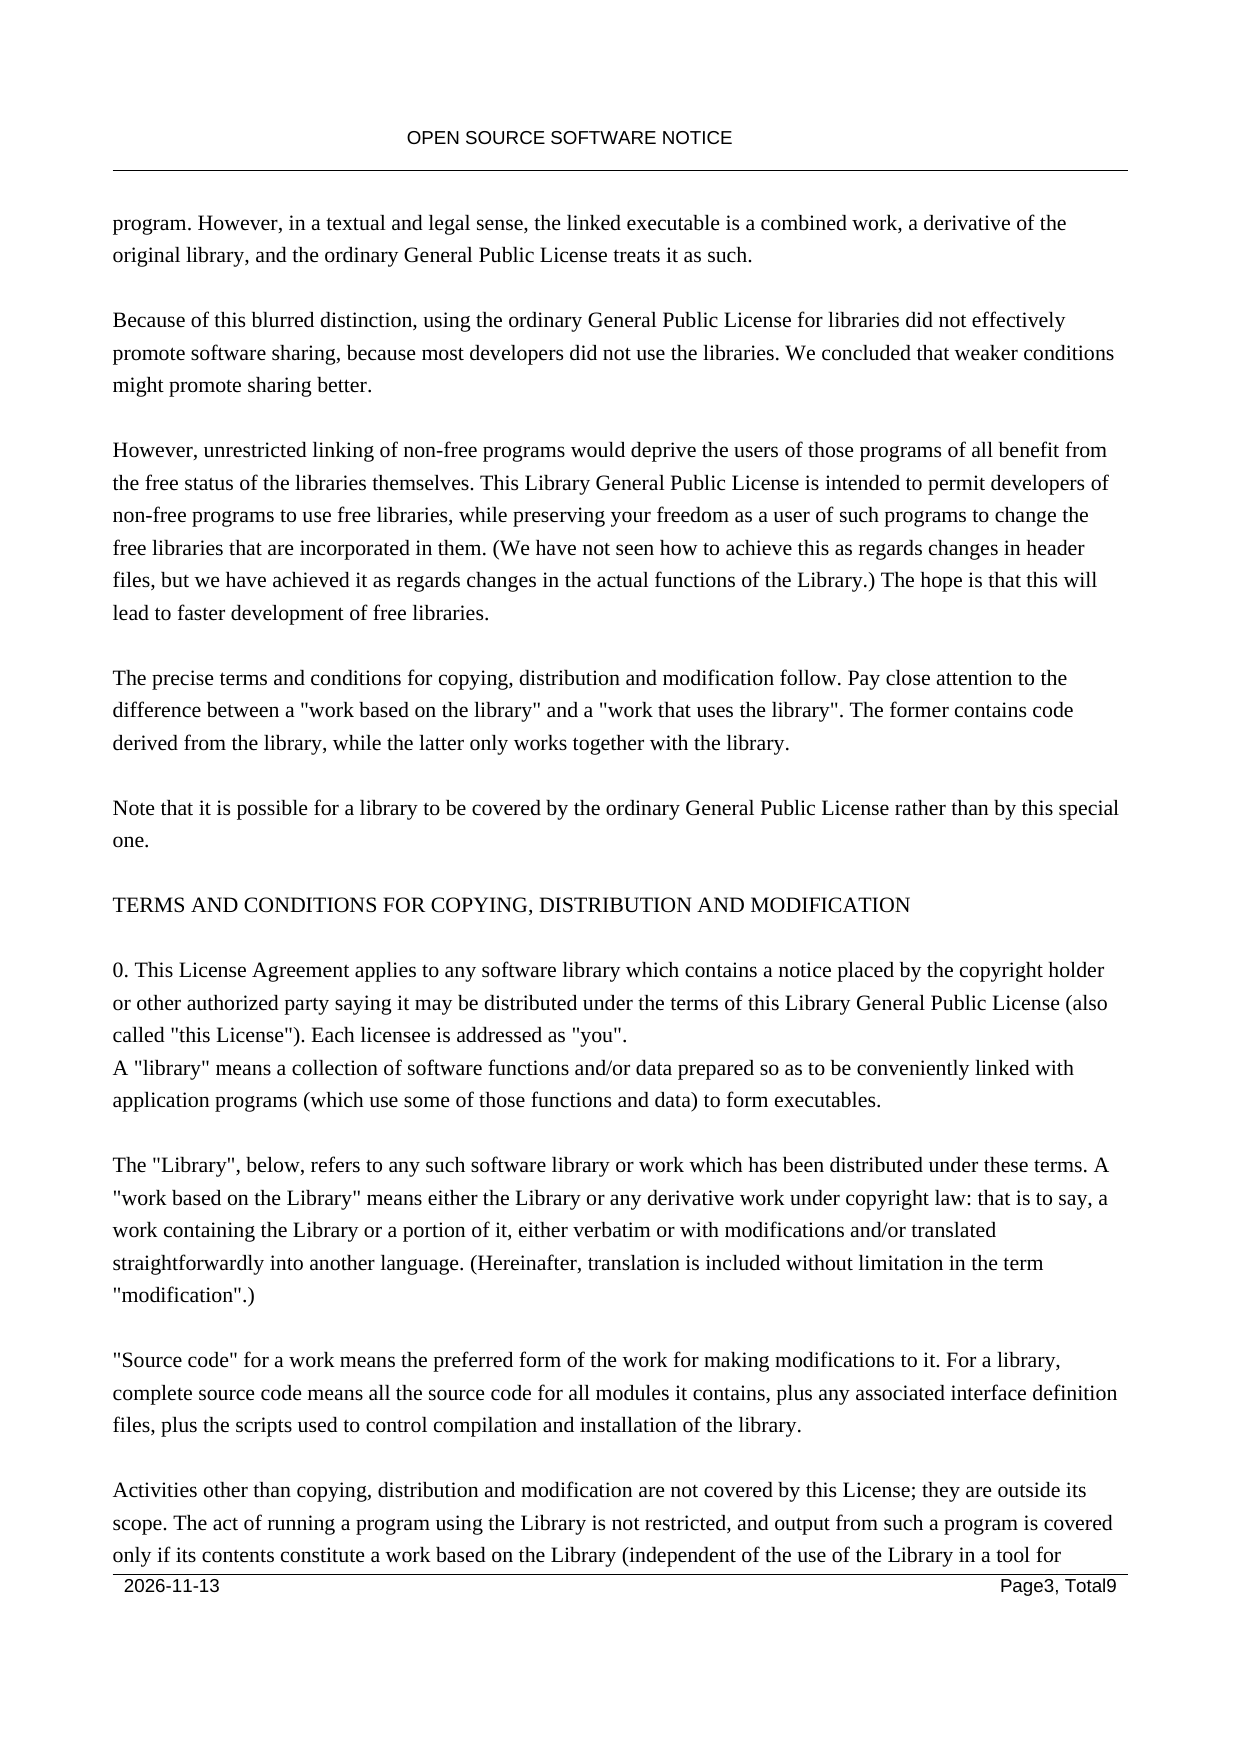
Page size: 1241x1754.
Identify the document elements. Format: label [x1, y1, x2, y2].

text [112, 206, 1128, 1571]
